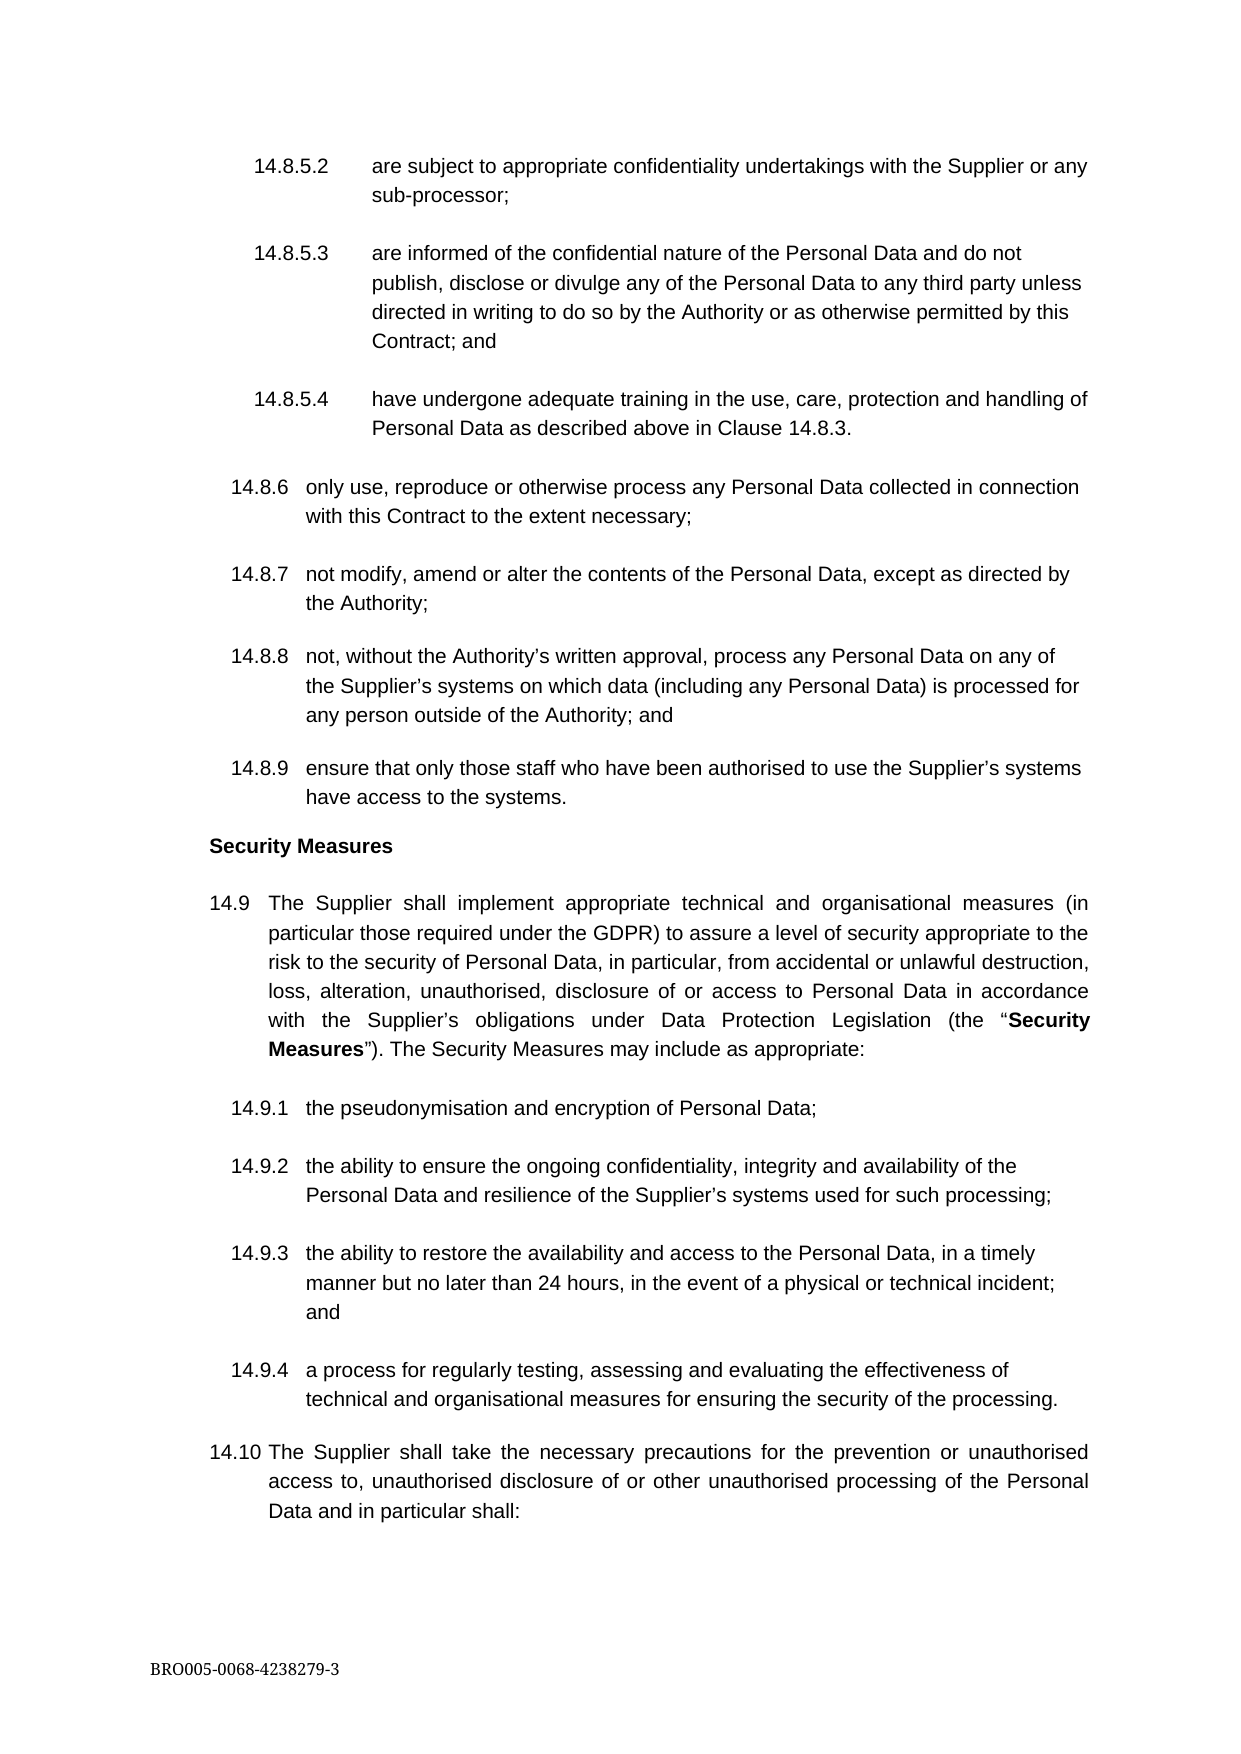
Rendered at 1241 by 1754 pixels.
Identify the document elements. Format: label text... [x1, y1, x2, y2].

list are informed of the confidential nature of the Personal Data and do not publish, disclose or divulge any of the Personal Data to any third party unless directed in writing to do so by the Authority or as otherwise permitted by this Contract; and [253, 237, 1090, 354]
list have undergone adequate training in the use, care, protection and handling of Personal Data as described above in Clause 14.8.3. [253, 383, 1090, 442]
list the ability to restore the availability and access to the Personal Data, in a timely manner but no later than 24 hours, in the event of a physical or technical incident; and [231, 1237, 1090, 1325]
list a process for regularly testing, assessing and evaluating the effectiveness of technical and organisational measures for ensuring the security of the processing. [231, 1354, 1090, 1412]
list The Supplier shall implement appropriate technical and organisational measures (in particular those required under the GDPR) to assure a level of security appropriate to the risk to the security of Personal Data, in particular, from accidental or unlawful destruction, loss, alteration, unauthorised, disclosure of or access to Personal Data in accordance with the Supplier’s obligations under Data Protection Legislation (the “Security Measures”). The Security Measures may include as appropriate: [209, 887, 1090, 1062]
list only use, reproduce or otherwise process any Personal Data collected in connection with this Contract to the extent necessary; [231, 471, 1090, 529]
list not, without the Authority’s written approval, process any Personal Data on any of the Supplier’s systems on which data (including any Personal Data) is processed for any person outside of the Authority; and [231, 641, 1090, 728]
list ensure that only those staff who have been authorised to use the Supplier’s systems have access to the systems. [231, 752, 1090, 810]
list not modify, amend or alter the contents of the Personal Data, except as directed by the Authority; [231, 558, 1090, 617]
list the pseudonymisation and encryption of Personal Data; [231, 1092, 1090, 1121]
list the ability to ensure the ongoing confidentiality, integrity and availability of the Personal Data and resilience of the Supplier’s systems used for such processing; [231, 1150, 1090, 1208]
list The Supplier shall take the necessary precautions for the prevention or unauthorised access to, unauthorised disclosure of or other unauthorised processing of the Personal Data and in particular shall: [209, 1436, 1090, 1524]
text Security Measures [150, 834, 1090, 858]
list are subject to appropriate confidentiality undertakings with the Supplier or any sub-processor; [253, 150, 1090, 208]
